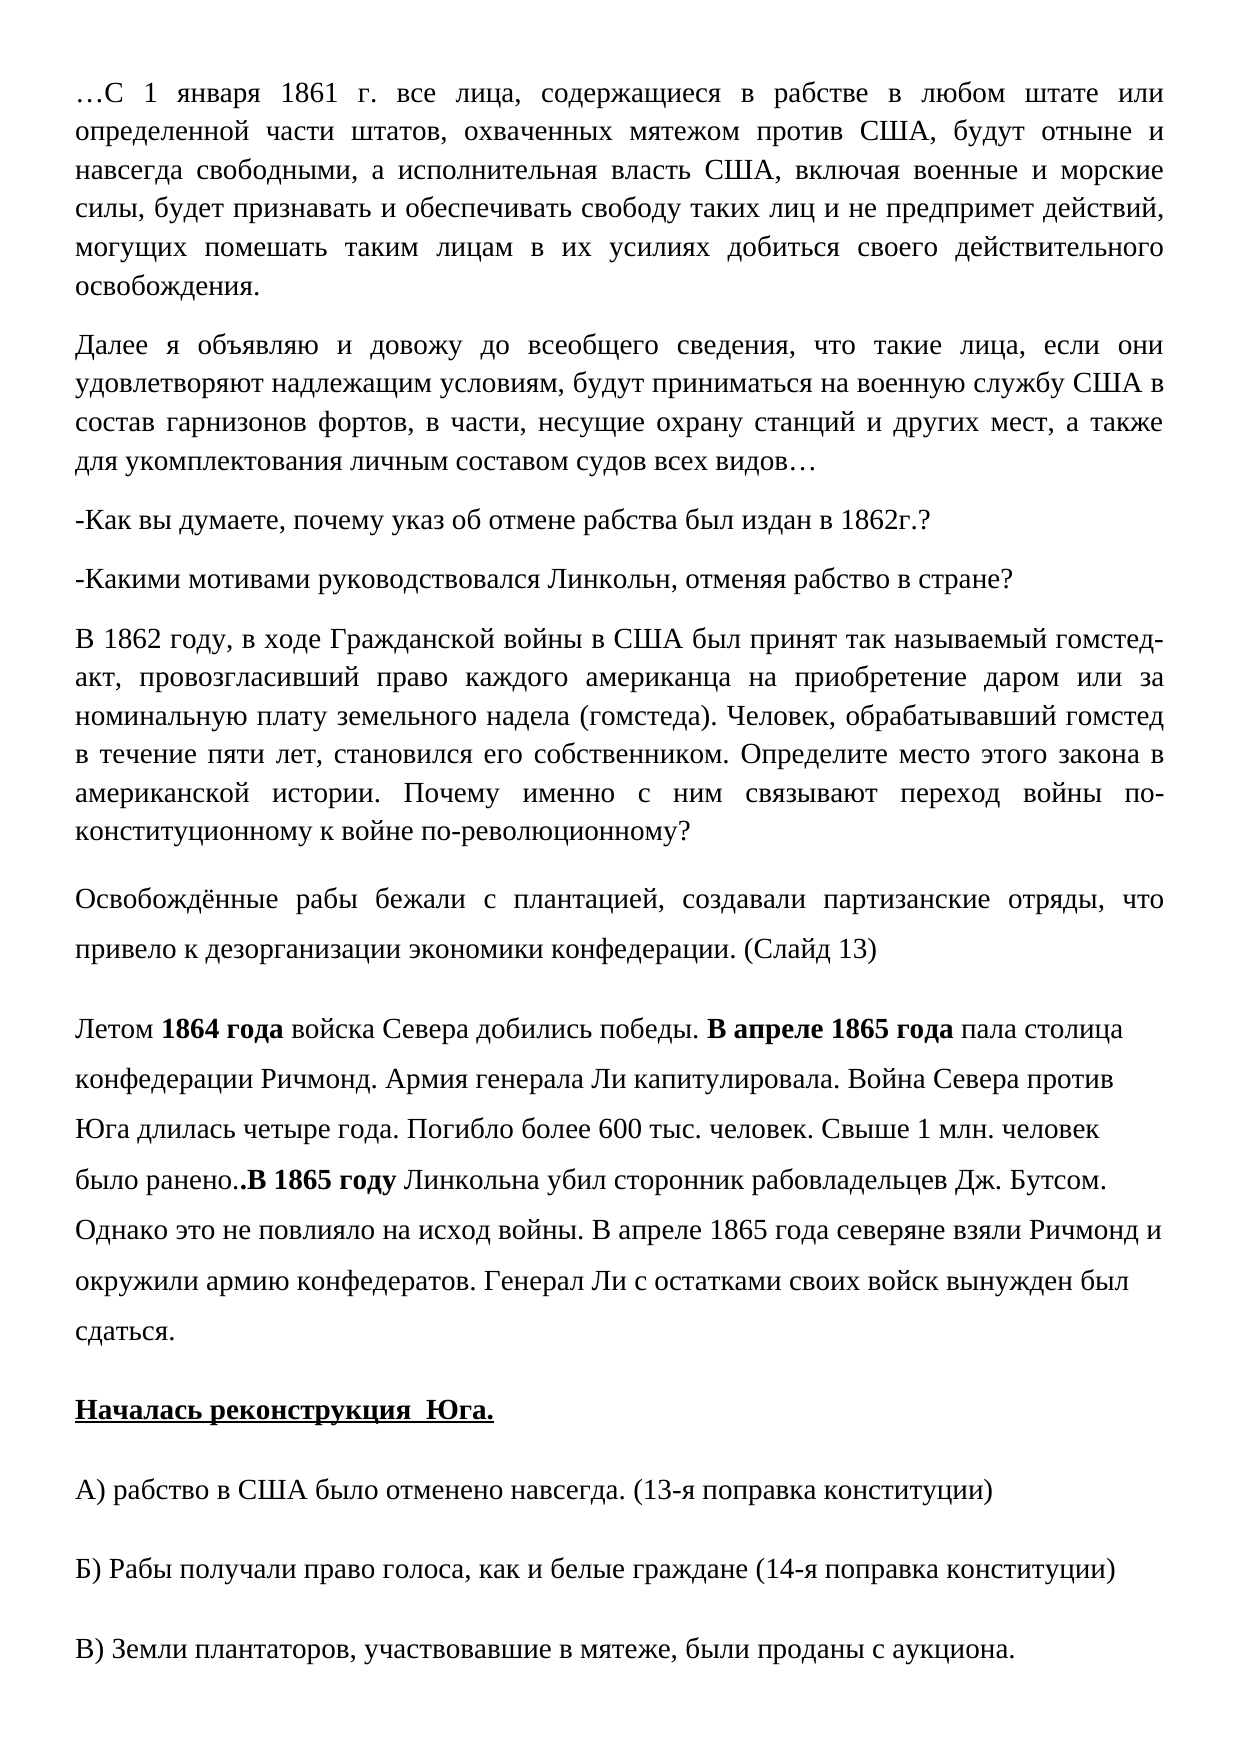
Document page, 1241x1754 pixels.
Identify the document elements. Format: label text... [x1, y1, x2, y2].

text А) рабство в США было отменено навсегда. (13-я поправка конституции) [75, 1472, 1165, 1505]
text -Какими мотивами руководствовался Линкольн, отменяя рабство в стране? [75, 561, 1165, 595]
text Освобождённые рабы бежали с плантацией, создавали партизанские отряды, что привело к дезорганизации экономики конфедерации. (Слайд 13) [75, 881, 1165, 965]
text Началась реконструкция Юга. [75, 1392, 1165, 1426]
text -Как вы думаете, почему указ об отмене рабства был издан в 1862г.? [75, 502, 1165, 536]
text В) Земли плантаторов, участвовавшие в мятеже, были проданы с аукциона. [75, 1631, 1165, 1664]
text Б) Рабы получали право голоса, как и белые граждане (14-я поправка конституции) [75, 1551, 1165, 1585]
text …С 1 января 1861 г. все лица, содержащиеся в рабстве в любом штате или определенной части штатов, охваченных мятежом против США, будут отныне и навсегда свободными, а исполнительная власть США, включая военные и морские силы, будет признавать и обеспечивать свободу таких лиц и не предпримет действий, могущих помешать таким лицам в их усилиях добиться своего действительного освобождения. [75, 75, 1165, 301]
text Далее я объявляю и довожу до всеобщего сведения, что такие лица, если они удовлетворяют надлежащим условиям, будут приниматься на военную службу США в состав гарнизонов фортов, в части, несущие охрану станций и других мест, а также для укомплектования личным составом судов всех видов… [75, 327, 1165, 476]
text Летом 1864 года войска Севера добились победы. В апреле 1865 года пала столица конфедерации Ричмонд. Армия генерала Ли капитулировала. Война Севера против Юга длилась четыре года. Погибло более 600 тыс. человек. Свыше 1 млн. человек было ранено..В 1865 году Линкольна убил сторонник рабовладельцев Дж. Бутсом. Однако это не повлияло на исход войны. В апреле 1865 года северяне взяли Ричмонд и окружили армию конфедератов. Генерал Ли с остатками своих войск вынужден был сдаться. [75, 1011, 1165, 1346]
text В 1862 году, в ходе Гражданской войны в США был принят так называемый гомстед-акт, провозгласивший право каждого американца на приобретение даром или за номинальную плату земельного надела (гомстеда). Человек, обрабатывавший гомстед в течение пяти лет, становился его собственником. Определите место этого закона в американской истории. Почему именно с ним связывают переход войны по-конституционному к войне по-революционному? [75, 621, 1165, 847]
